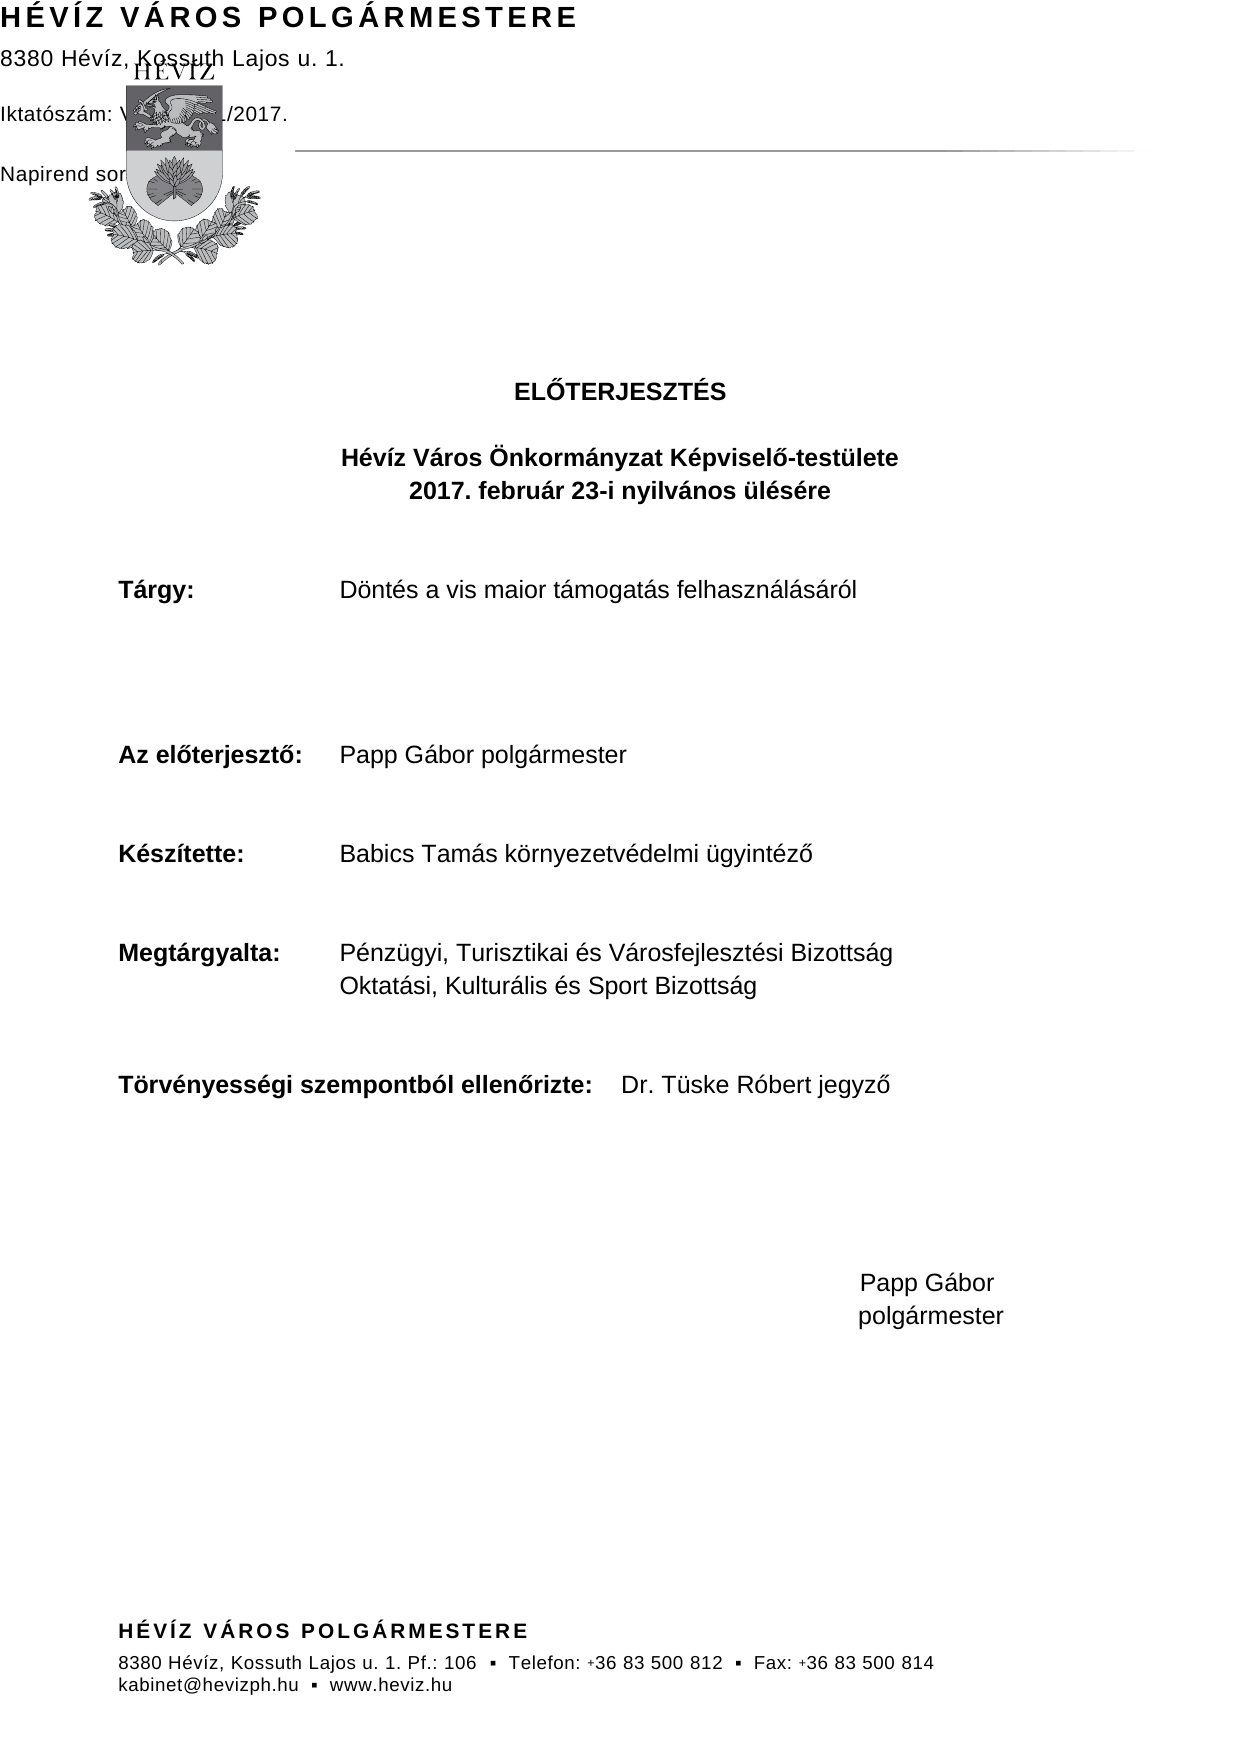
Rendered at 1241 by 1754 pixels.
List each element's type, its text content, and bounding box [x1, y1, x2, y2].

text Tárgy: Döntés a vis maior támogatás felhasználásáról [118, 575, 1122, 604]
text polgármester [118, 1301, 1122, 1329]
text Papp Gábor [118, 1268, 1122, 1296]
text Készítette: Babics Tamás környezetvédelmi ügyintéző [118, 839, 1122, 868]
text Megtárgyalta: Pénzügyi, Turisztikai és Városfejlesztési Bizottság [118, 938, 1122, 967]
text ELŐTERJESZTÉS [118, 377, 1122, 406]
text Az előterjesztő: Papp Gábor polgármester [118, 740, 1122, 769]
text Hévíz Város Önkormányzat Képviselő-testülete [118, 443, 1122, 472]
text 2017. február 23-i nyilvános ülésére [118, 476, 1122, 505]
text Oktatási, Kulturális és Sport Bizottság [118, 971, 1122, 1000]
text Törvényességi szempontból ellenőrizte: Dr. Tüske Róbert jegyző [118, 1070, 1122, 1099]
